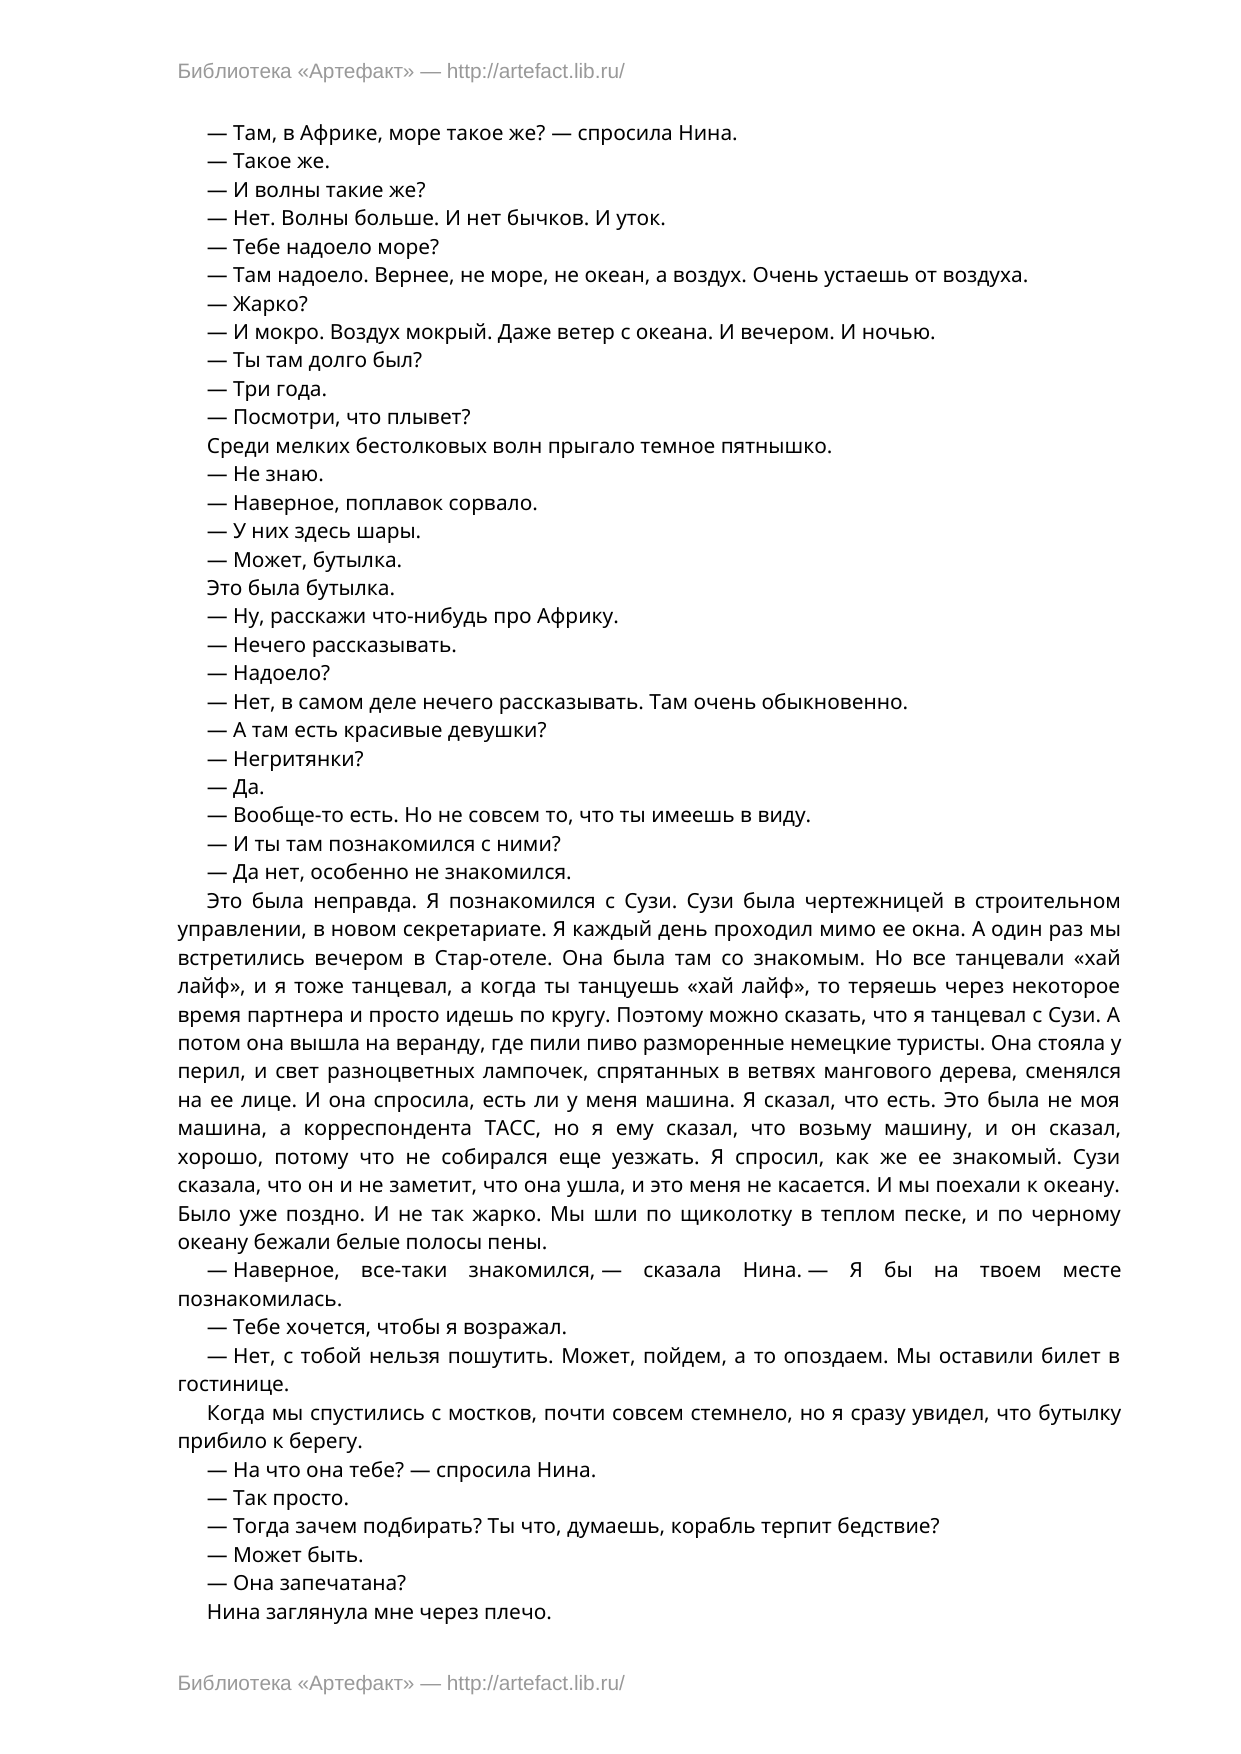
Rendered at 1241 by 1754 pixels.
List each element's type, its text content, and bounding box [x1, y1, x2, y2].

text — Негритянки? [177, 744, 1122, 772]
text — Не знаю. [177, 459, 1122, 488]
text — Ну, расскажи что-нибудь про Африку. [177, 602, 1122, 630]
text Когда мы спустились с мостков, почти совсем стемнело, но я сразу увидел, что бутылку прибило к берегу. [177, 1398, 1122, 1455]
text — Да. [177, 772, 1122, 801]
text — Жарко? [177, 289, 1122, 317]
text — Там надоело. Вернее, не море, не океан, а воздух. Очень устаешь от воздуха. [177, 260, 1122, 289]
text Нина заглянула мне через плечо. [177, 1597, 1122, 1625]
text Среди мелких бестолковых волн прыгало темное пятнышко. [177, 431, 1122, 459]
text Это была неправда. Я познакомился с Сузи. Сузи была чертежницей в строительном управлении, в новом секретариате. Я каждый день проходил мимо ее окна. А один раз мы встретились вечером в Стар-отеле. Она была там со знакомым. Но все танцевали «хай лайф», и я тоже танцевал, а когда ты танцуешь «хай лайф», то теряешь через некоторое время партнера и просто идешь по кругу. Поэтому можно сказать, что я танцевал с Сузи. А потом она вышла на веранду, где пили пиво разморенные немецкие туристы. Она стояла у перил, и свет разноцветных лампочек, спрятанных в ветвях мангового дерева, сменялся на ее лице. И она спросила, есть ли у меня машина. Я сказал, что есть. Это была не моя машина, а корреспондента ТАСС, но я ему сказал, что возьму машину, и он сказал, хорошо, потому что не собирался еще уезжать. Я спросил, как же ее знакомый. Сузи сказала, что он и не заметит, что она ушла, и это меня не касается. И мы поехали к океану. Было уже поздно. И не так жарко. Мы шли по щиколотку в теплом песке, и по черному океану бежали белые полосы пены. [177, 886, 1122, 1256]
text — Нечего рассказывать. [177, 630, 1122, 658]
text — У них здесь шары. [177, 516, 1122, 545]
text — Нет. Волны больше. И нет бычков. И уток. [177, 203, 1122, 232]
text — На что она тебе? — спросила Нина. [177, 1455, 1122, 1483]
text — Вообще-то есть. Но не совсем то, что ты имеешь в виду. [177, 801, 1122, 829]
text — Три года. [177, 374, 1122, 402]
text — Так просто. [177, 1483, 1122, 1512]
text — Ты там долго был? [177, 346, 1122, 374]
text — Надоело? [177, 658, 1122, 687]
text — Может быть. [177, 1540, 1122, 1568]
text — И ты там познакомился с ними? [177, 829, 1122, 857]
text — Тебе хочется, чтобы я возражал. [177, 1312, 1122, 1341]
text — А там есть красивые девушки? [177, 715, 1122, 744]
text Это была бутылка. [177, 573, 1122, 602]
text — Она запечатана? [177, 1568, 1122, 1597]
text — Наверное, все-таки знакомился, — сказала Нина. — Я бы на твоем месте познакомилась. [177, 1256, 1122, 1312]
text — Там, в Африке, море такое же? — спросила Нина. [177, 118, 1122, 147]
text — Может, бутылка. [177, 545, 1122, 573]
text — И волны такие же? [177, 175, 1122, 203]
text — Тогда зачем подбирать? Ты что, думаешь, корабль терпит бедствие? [177, 1512, 1122, 1540]
text — Тебе надоело море? [177, 232, 1122, 260]
text — Да нет, особенно не знакомился. [177, 857, 1122, 886]
text — Наверное, поплавок сорвало. [177, 488, 1122, 516]
text — Нет, с тобой нельзя пошутить. Может, пойдем, а то опоздаем. Мы оставили билет в гостинице. [177, 1341, 1122, 1398]
text — Нет, в самом деле нечего рассказывать. Там очень обыкновенно. [177, 687, 1122, 715]
text — И мокро. Воздух мокрый. Даже ветер с океана. И вечером. И ночью. [177, 317, 1122, 346]
text — Посмотри, что плывет? [177, 402, 1122, 431]
text — Такое же. [177, 147, 1122, 175]
